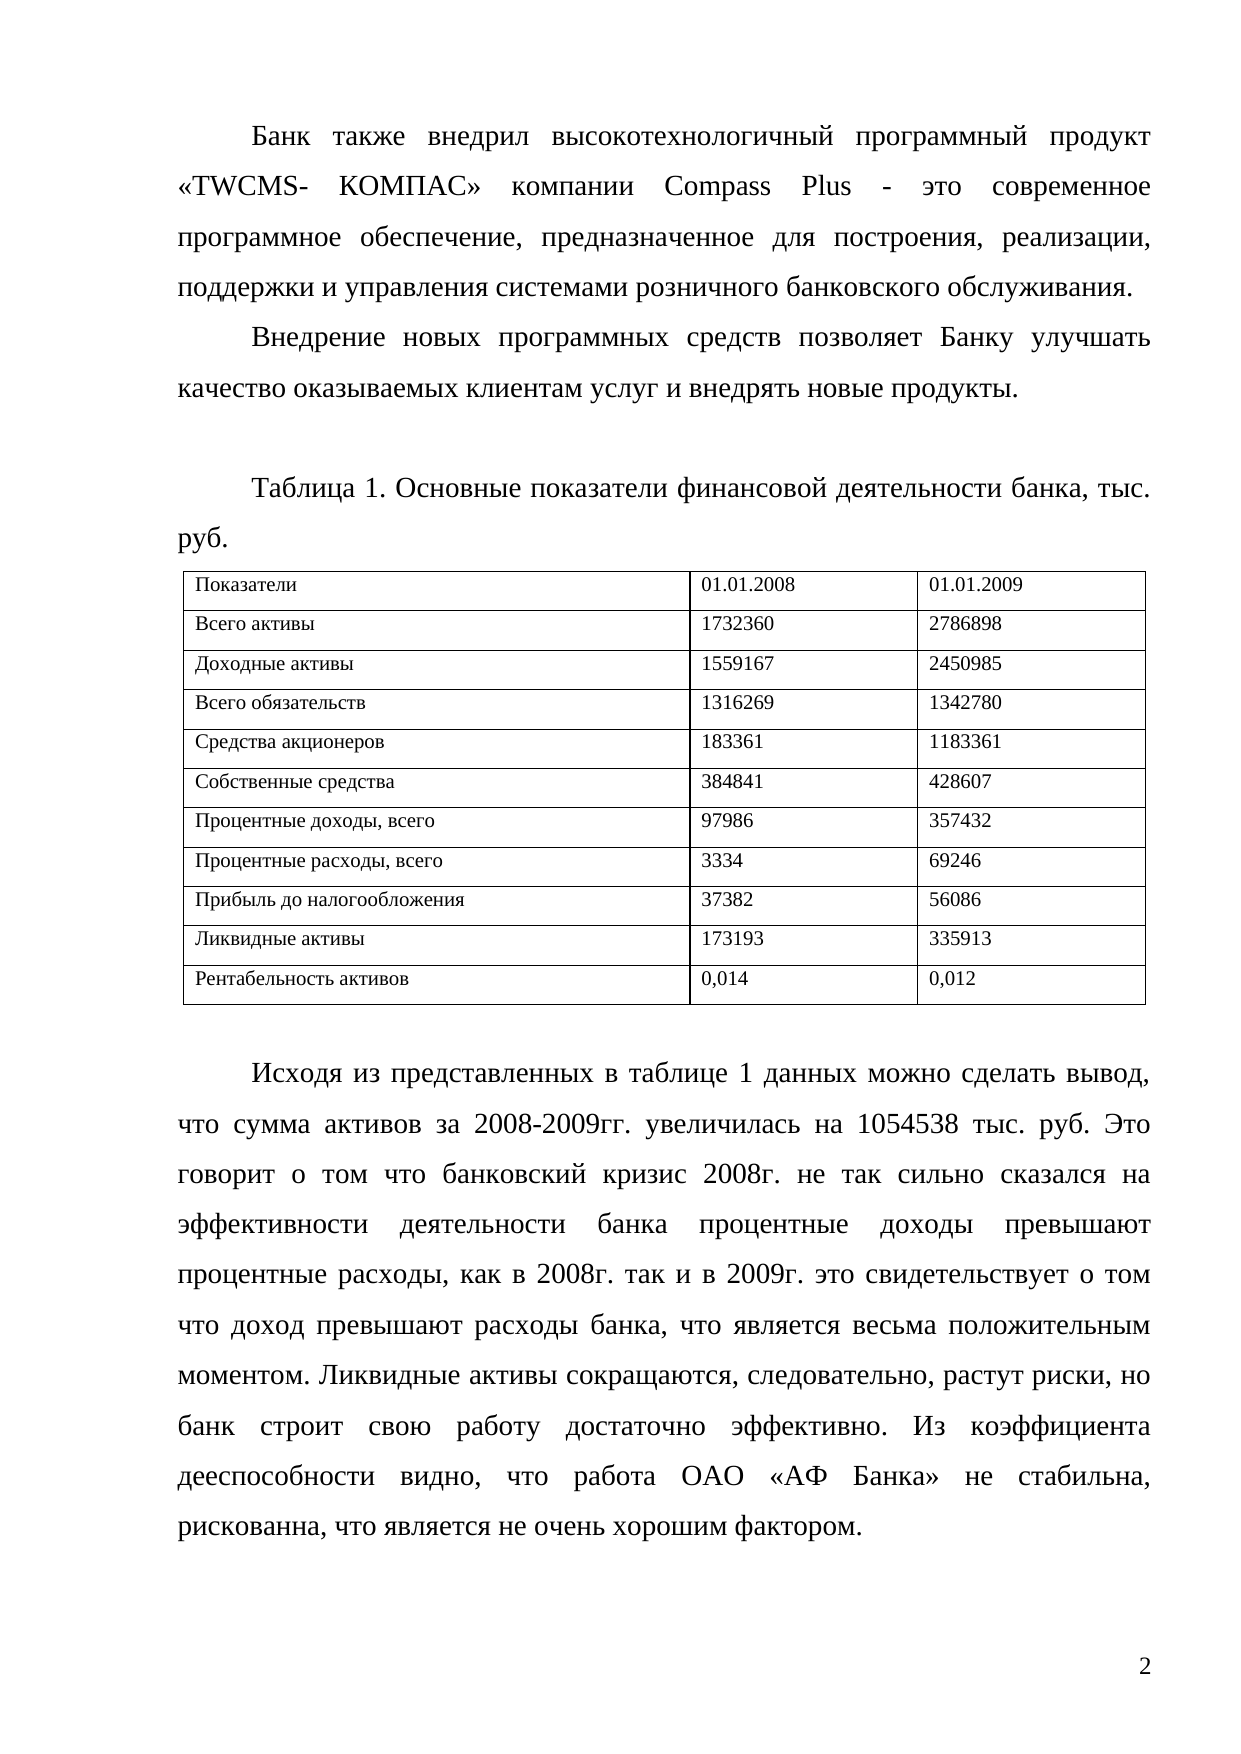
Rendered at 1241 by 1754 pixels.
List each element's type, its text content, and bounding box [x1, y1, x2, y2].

table_cell Процентные расходы, всего [184, 848, 689, 886]
table_cell 2450985 [918, 651, 1145, 689]
table_cell 69246 [918, 848, 1145, 886]
table_cell 37382 [691, 887, 917, 925]
table_cell Всего активы [184, 611, 689, 650]
table_header 01.01.2008 [691, 572, 917, 610]
table_cell 183361 [691, 730, 917, 768]
text Внедрение новых программных средств позволяет Банку улучшать качество оказываемых клиентам услуг и внедрять новые продукты. [177, 319, 1152, 403]
text Исходя из представленных в таблице 1 данных можно сделать вывод, что сумма активов за 2008-2009гг. увеличилась на 1054538 тыс. руб. Это говорит о том что банковский кризис 2008г. не так сильно сказался на эффективности деятельности банка процентные доходы превышают процентные расходы, как в 2008г. так и в 2009г. это свидетельствует о том что доход превышают расходы банка, что является весьма положительным моментом. Ликвидные активы сокращаются, следовательно, растут риски, но банк строит свою работу достаточно эффективно. Из коэффициента дееспособности видно, что работа ОАО «АФ Банка» не стабильна, рискованна, что является не очень хорошим фактором. [177, 1055, 1152, 1542]
text Банк также внедрил высокотехнологичный программный продукт «TWCMS- КОМПАС» компании Compass Plus - это современное программное обеспечение, предназначенное для построения, реализации, поддержки и управления системами розничного банковского обслуживания. [177, 118, 1152, 303]
table_cell 1183361 [918, 730, 1145, 768]
table_cell 384841 [691, 769, 917, 807]
table_header 01.01.2009 [918, 572, 1145, 610]
table_cell 428607 [918, 769, 1145, 807]
table_cell 1559167 [691, 651, 917, 689]
table_cell 3334 [691, 848, 917, 886]
table_cell Средства акционеров [184, 730, 689, 768]
table_cell Рентабельность активов [184, 966, 689, 1004]
table_cell 2786898 [918, 611, 1145, 650]
table_cell 335913 [918, 926, 1145, 965]
table_cell 1342780 [918, 690, 1145, 728]
text Таблица 1. Основные показатели финансовой деятельности банка, тыс. руб. [177, 470, 1152, 554]
table_header Показатели [184, 572, 689, 610]
table_cell Прибыль до налогообложения [184, 887, 689, 925]
table_cell Ликвидные активы [184, 926, 689, 965]
table_cell Процентные доходы, всего [184, 808, 689, 847]
table_cell Доходные активы [184, 651, 689, 689]
table_cell Всего обязательств [184, 690, 689, 728]
table_cell 357432 [918, 808, 1145, 847]
table_cell 56086 [918, 887, 1145, 925]
table_cell 97986 [691, 808, 917, 847]
table_cell 1732360 [691, 611, 917, 650]
table_cell 1316269 [691, 690, 917, 728]
table_cell Собственные средства [184, 769, 689, 807]
table_cell 0,014 [691, 966, 917, 1004]
table_cell 173193 [691, 926, 917, 965]
table_cell 0,012 [918, 966, 1145, 1004]
